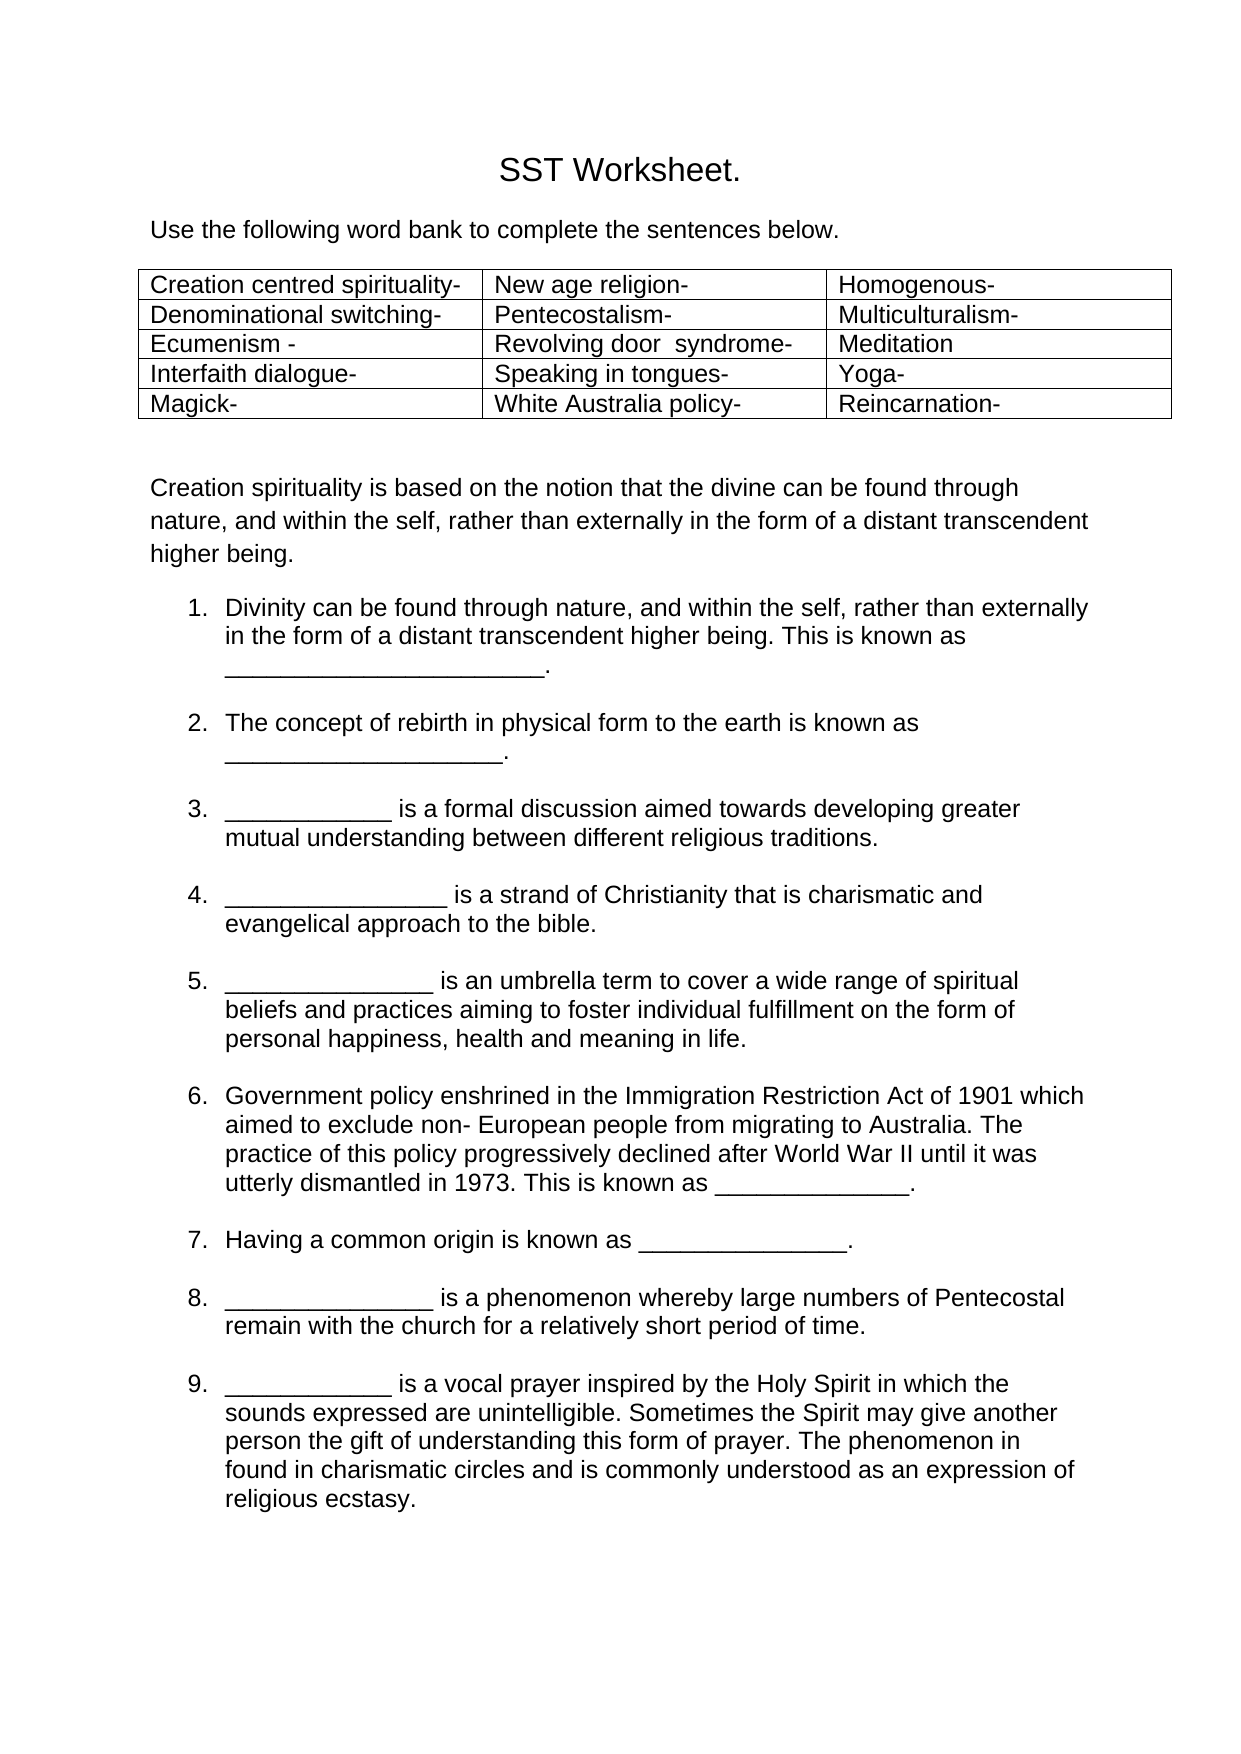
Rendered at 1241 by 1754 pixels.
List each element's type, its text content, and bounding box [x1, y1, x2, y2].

text SST Worksheet. [150, 150, 1090, 188]
list ________________ is a strand of Christianity that is charismatic and evangelical approach to the bible. [187, 880, 1090, 938]
table_cell Magick- [139, 389, 482, 418]
list Divinity can be found through nature, and within the self, rather than externally in the form of a distant transcendent higher being. This is known as _______________________. [187, 593, 1090, 679]
table_cell White Australia policy- [483, 389, 826, 418]
table_cell Meditation [827, 330, 1171, 358]
table_cell Pentecostalism- [483, 300, 826, 328]
table_cell Interfaith dialogue- [139, 359, 482, 388]
table_cell Revolving door syndrome- [483, 330, 826, 358]
table_cell Yoga- [827, 359, 1171, 388]
list _______________ is a phenomenon whereby large numbers of Pentecostal remain with the church for a relatively short period of time. [187, 1283, 1090, 1340]
table_header Creation centred spirituality- [139, 270, 482, 299]
list Government policy enshrined in the Immigration Restriction Act of 1901 which aimed to exclude non- European people from migrating to Australia. The practice of this policy progressively declined after World War II until it was utterly dismantled in 1973. This is known as ______________. [187, 1081, 1090, 1196]
table_cell Multiculturalism- [827, 300, 1171, 328]
table_cell Ecumenism - [139, 330, 482, 358]
table_cell Denominational switching- [139, 300, 482, 328]
list ____________ is a vocal prayer inspired by the Holy Spirit in which the sounds expressed are unintelligible. Sometimes the Spirit may give another person the gift of understanding this form of prayer. The phenomenon in found in charismatic circles and is commonly understood as an expression of religious ecstasy. [187, 1369, 1090, 1513]
table_header Homogenous- [827, 270, 1171, 299]
text Creation spirituality is based on the notion that the divine can be found through nature, and within the self, rather than externally in the form of a distant transcendent higher being. [150, 473, 1090, 567]
table_cell Speaking in tongues- [483, 359, 826, 388]
list _______________ is an umbrella term to cover a wide range of spiritual beliefs and practices aiming to foster individual fulfillment on the form of personal happiness, health and meaning in life. [187, 966, 1090, 1053]
list Having a common origin is known as _______________. [187, 1225, 1090, 1254]
table_header New age religion- [483, 270, 826, 299]
list ____________ is a formal discussion aimed towards developing greater mutual understanding between different religious traditions. [187, 794, 1090, 851]
text Use the following word bank to complete the sentences below. [150, 215, 1090, 244]
list The concept of rebirth in physical form to the earth is known as ____________________. [187, 708, 1090, 765]
table_cell Reincarnation- [827, 389, 1171, 418]
